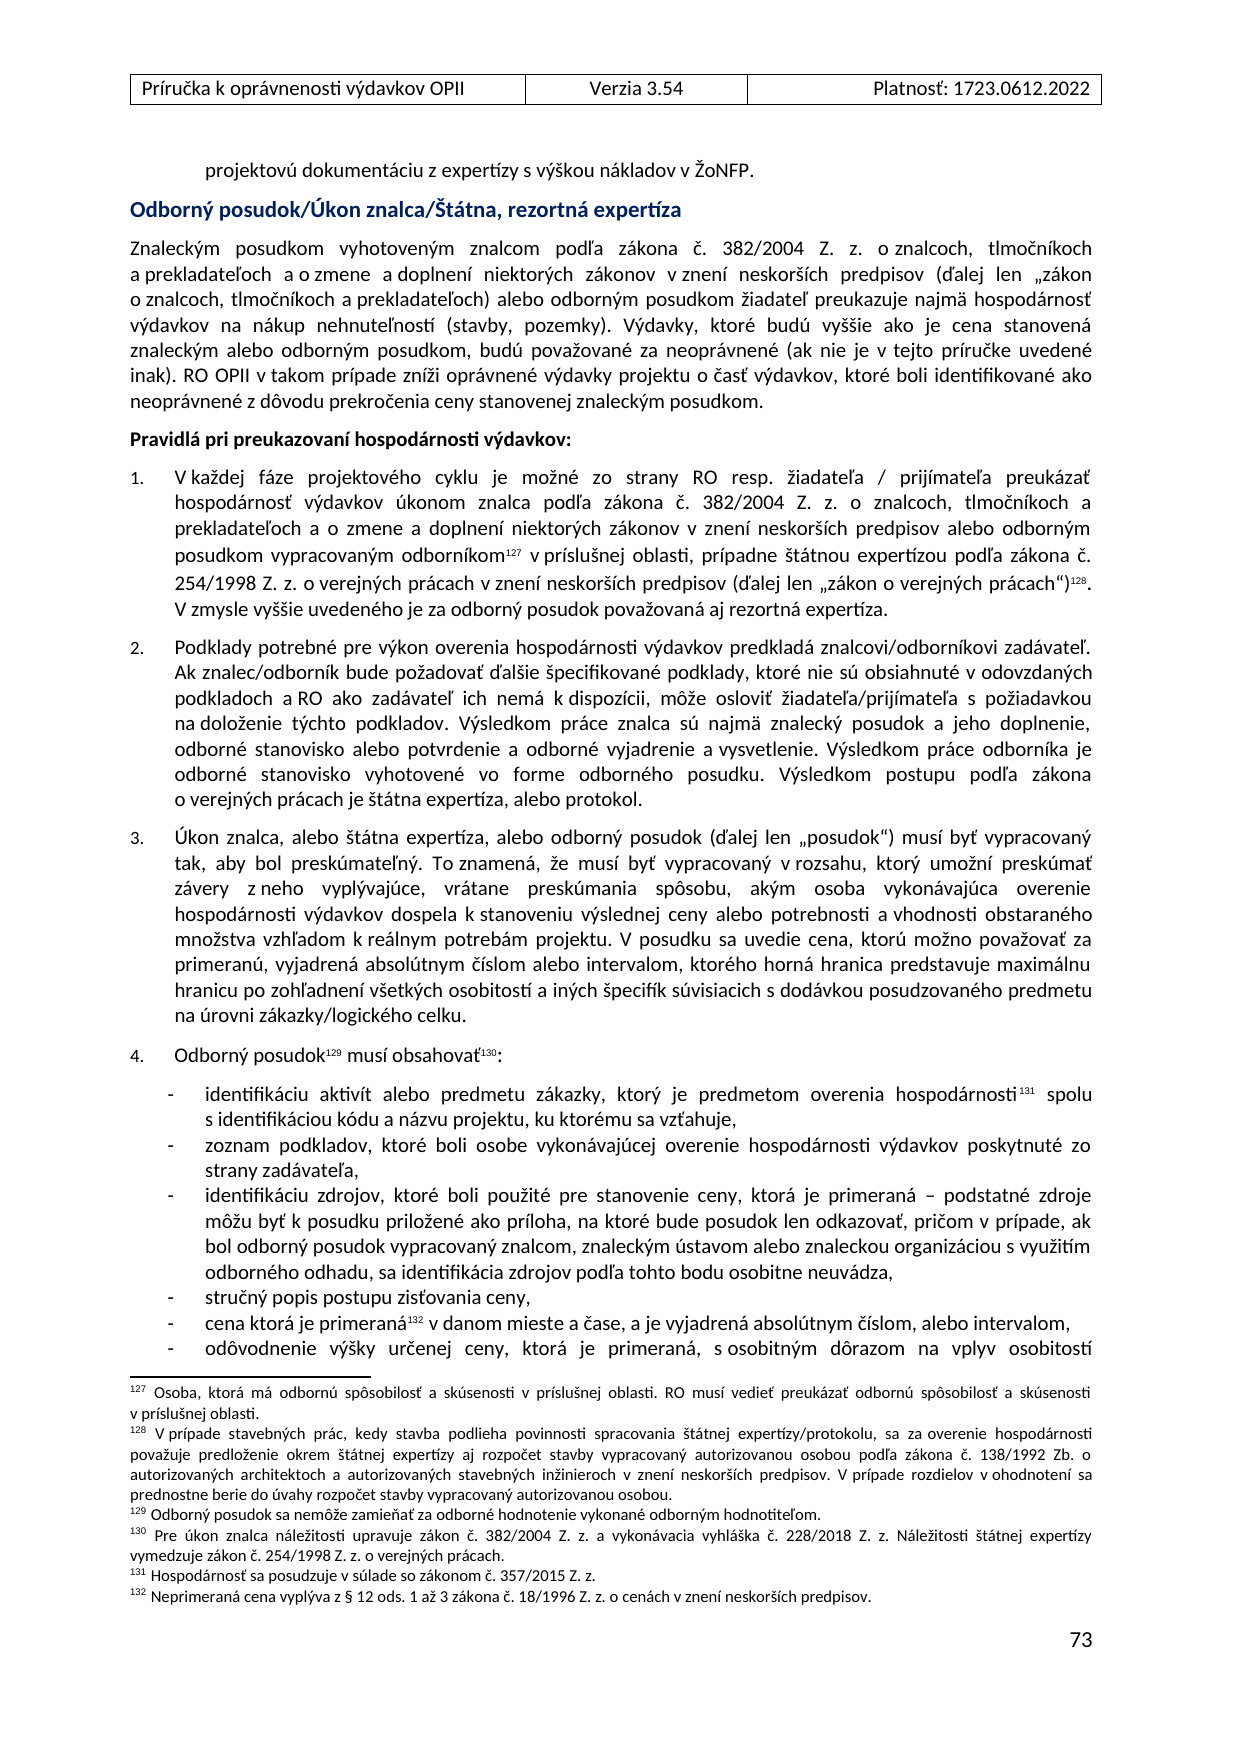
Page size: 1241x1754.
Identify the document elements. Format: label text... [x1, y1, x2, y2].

list identifikáciu aktivít alebo predmetu zákazky, ktorý je predmetom overenia hospodárnosti spolu s identifikáciou kódu a názvu projektu, ku ktorému sa vzťahuje, [167, 1081, 1092, 1132]
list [167, 157, 1092, 183]
list zoznam podkladov, ktoré boli osobe vykonávajúcej overenie hospodárnosti výdavkov poskytnuté zo strany zadávateľa, [167, 1132, 1092, 1183]
list stručný popis postupu zisťovania ceny, [167, 1284, 1092, 1310]
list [167, 1335, 1092, 1361]
list cena ktorá je primeraná v danom mieste a čase, a je vyjadrená absolútnym číslom, alebo intervalom, [167, 1310, 1092, 1335]
text Odborný posudok/Úkon znalca/Štátna, rezortná expertíza [130, 195, 1092, 223]
text Znaleckým posudkom vyhotoveným znalcom podľa zákona č. 382/2004 Z. z. o znalcoch, tlmočníkoch a prekladateľoch a o zmene a doplnení niektorých zákonov v znení neskorších predpisov (ďalej len „zákon o znalcoch, tlmočníkoch a prekladateľoch) alebo odborným posudkom žiadateľ preukazuje najmä hospodárnosť výdavkov na nákup nehnuteľností (stavby, pozemky). Výdavky, ktoré budú vyššie ako je cena stanovená znaleckým alebo odborným posudkom, budú považované za neoprávnené (ak nie je v tejto príručke uvedené inak). RO OPII v takom prípade zníži oprávnené výdavky projektu o časť výdavkov, ktoré boli identifikované ako neoprávnené z dôvodu prekročenia ceny stanovenej znaleckým posudkom. [130, 236, 1092, 413]
list V každej fáze projektového cyklu je možné zo strany RO resp. žiadateľa / prijímateľa preukázať hospodárnosť výdavkov úkonom znalca podľa zákona č. 382/2004 Z. z. o znalcoch, tlmočníkoch a prekladateľoch a o zmene a doplnení niektorých zákonov v znení neskorších predpisov alebo odborným posudkom vypracovaným odborníkom v príslušnej oblasti, prípadne štátnou expertízou podľa zákona č. 254/1998 Z. z. o verejných prácach v znení neskorších predpisov (ďalej len „zákon o verejných prácach“). V zmysle vyššie uvedeného je za odborný posudok považovaná aj rezortná expertíza. [130, 464, 1092, 622]
list Úkon znalca, alebo štátna expertíza, alebo odborný posudok (ďalej len „posudok“) musí byť vypracovaný tak, aby bol preskúmateľný. To znamená, že musí byť vypracovaný v rozsahu, ktorý umožní preskúmať závery z neho vyplývajúce, vrátane preskúmania spôsobu, akým osoba vykonávajúca overenie hospodárnosti výdavkov dospela k stanoveniu výslednej ceny alebo potrebnosti a vhodnosti obstaraného množstva vzhľadom k reálnym potrebám projektu. V posudku sa uvedie cena, ktorú možno považovať za primeranú, vyjadrená absolútnym číslom alebo intervalom, ktorého horná hranica predstavuje maximálnu hranicu po zohľadnení všetkých osobitostí a iných špecifík súvisiacich s dodávkou posudzovaného predmetu na úrovni zákazky/logického celku. [130, 824, 1092, 1028]
list Odborný posudok musí obsahovať: [130, 1040, 1092, 1068]
list identifikáciu zdrojov, ktoré boli použité pre stanovenie ceny, ktorá je primeraná – podstatné zdroje môžu byť k posudku priložené ako príloha, na ktoré bude posudok len odkazovať, pričom v prípade, ak bol odborný posudok vypracovaný znalcom, znaleckým ústavom alebo znaleckou organizáciou s využitím odborného odhadu, sa identifikácia zdrojov podľa tohto bodu osobitne neuvádza, [167, 1183, 1092, 1284]
list Podklady potrebné pre výkon overenia hospodárnosti výdavkov predkladá znalcovi/odborníkovi zadávateľ. Ak znalec/odborník bude požadovať ďalšie špecifikované podklady, ktoré nie sú obsiahnuté v odovzdaných podkladoch a RO ako zadávateľ ich nemá k dispozícii, môže osloviť žiadateľa/prijímateľa s požiadavkou na doloženie týchto podkladov. Výsledkom práce znalca sú najmä znalecký posudok a jeho doplnenie, odborné stanovisko alebo potvrdenie a odborné vyjadrenie a vysvetlenie. Výsledkom práce odborníka je odborné stanovisko vyhotovené vo forme odborného posudku. Výsledkom postupu podľa zákona o verejných prácach je štátna expertíza, alebo protokol. [130, 634, 1092, 812]
text Pravidlá pri preukazovaní hospodárnosti výdavkov: [130, 426, 1092, 451]
